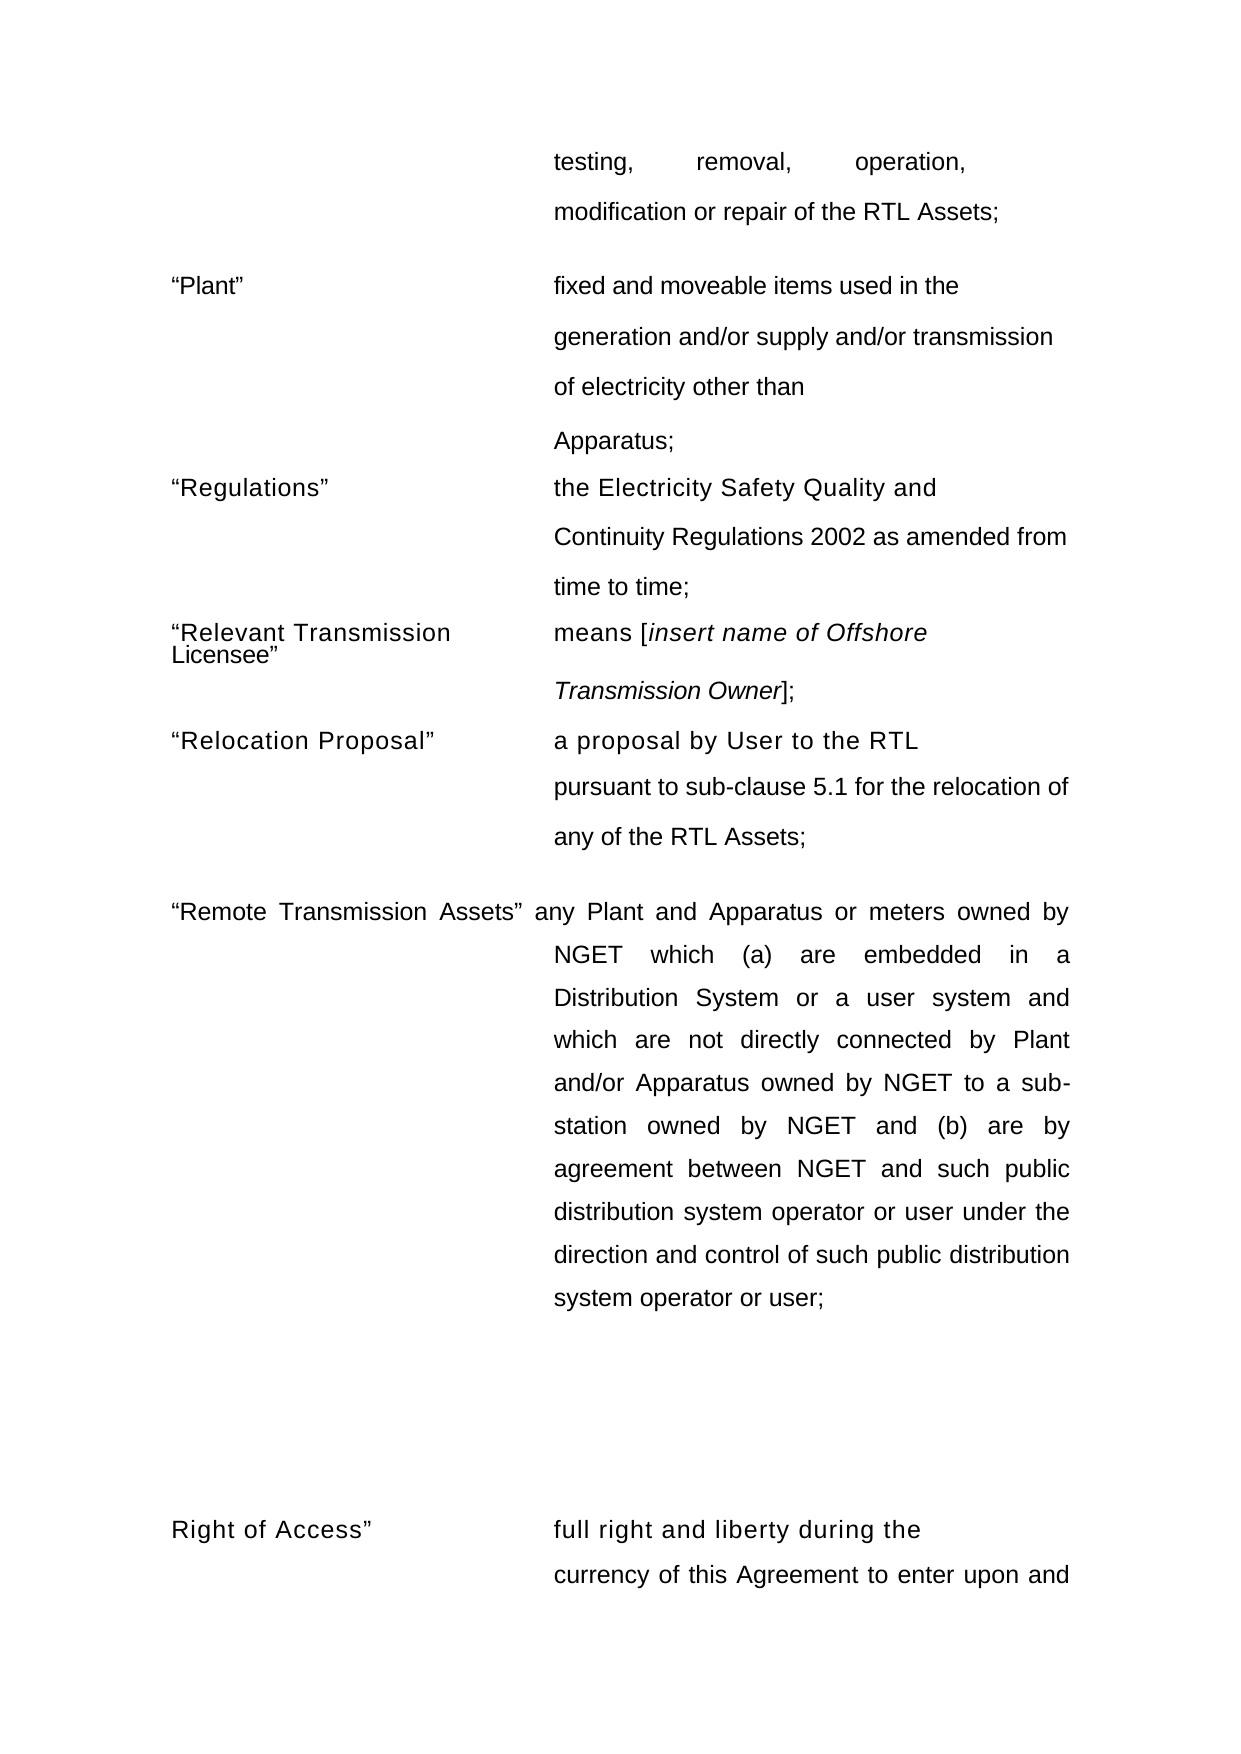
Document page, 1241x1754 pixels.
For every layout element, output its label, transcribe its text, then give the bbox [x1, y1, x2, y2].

text “Plant” fixed and moveable items used in the [171, 264, 1071, 302]
text Continuity Regulations 2002 as amended from time to time; [553, 505, 1071, 605]
text “Relevant Transmission means [insert name of Offshore [171, 614, 1071, 649]
text pursuant to sub-clause 5.1 for the relocation of any of the RTL Assets; [553, 755, 1071, 855]
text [553, 1544, 1071, 1594]
text Right of Access” full right and liberty during the [171, 1515, 1071, 1544]
text Licensee” [171, 649, 1071, 668]
text “Regulations” the Electricity Safety Quality and [171, 464, 1071, 505]
text “Remote Transmission Assets” any Plant and Apparatus or meters owned by NGET which (a) are embedded in a Distribution System or a user system and which are not directly connected by Plant and/or Apparatus owned by NGET to a substation owned by NGET and (b) are by agreement between NGET and such public distribution system operator or user under the direction and control of such public distribution system operator or user; [171, 886, 1071, 1315]
text Apparatus; [553, 426, 1071, 455]
text “Relocation Proposal” a proposal by User to the RTL [171, 726, 1071, 755]
text generation and/or supply and/or transmission of electricity other than [553, 305, 1071, 405]
text Transmission Owner]; [553, 676, 1071, 705]
text testing, removal, operation, modification or repair of the RTL Assets; [553, 130, 1071, 230]
